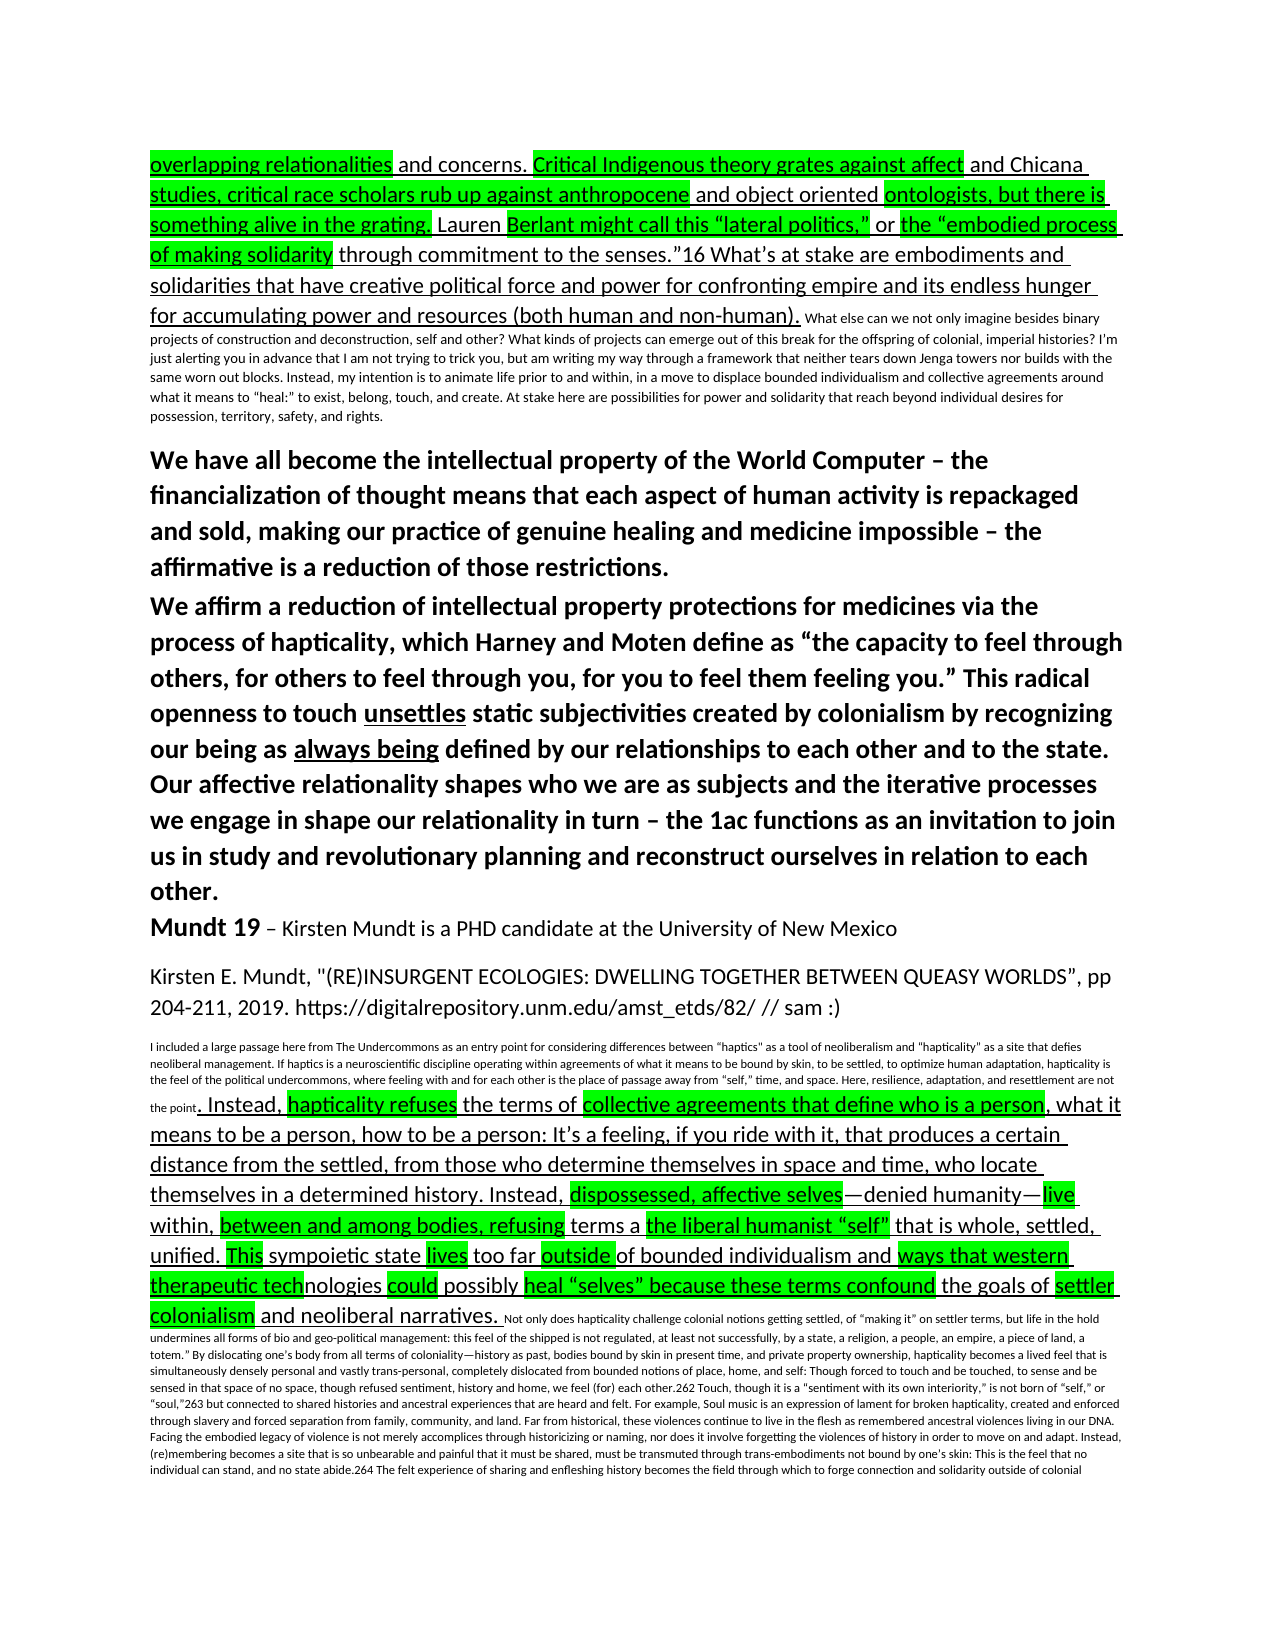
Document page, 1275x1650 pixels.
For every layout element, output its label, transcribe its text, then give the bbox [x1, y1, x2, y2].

subtitle We have all become the intellectual property of the World Computer – the financialization of thought means that each aspect of human activity is repackaged and sold, making our practice of genuine healing and medicine impossible – the affirmative is a reduction of those restrictions. [150, 443, 1125, 583]
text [150, 150, 1125, 425]
subtitle We affirm a reduction of intellectual property protections for medicines via the process of hapticality, which Harney and Moten define as “the capacity to feel through others, for others to feel through you, for you to feel them feeling you.” This radical openness to touch unsettles static subjectivities created by colonialism by recognizing our being as always being defined by our relationships to each other and to the state. Our affective relationality shapes who we are as subjects and the iterative processes we engage in shape our relationality in turn – the 1ac functions as an invitation to join us in study and revolutionary planning and reconstruct ourselves in relation to each other. [150, 589, 1125, 908]
text Mundt 19 – Kirsten Mundt is a PHD candidate at the University of New Mexico [150, 910, 1125, 943]
text Kirsten E. Mundt, "(RE)INSURGENT ECOLOGIES: DWELLING TOGETHER BETWEEN QUEASY WORLDS”, pp 204-211, 2019. https://digitalrepository.unm.edu/amst_etds/82/ // sam :) [150, 962, 1125, 1021]
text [150, 1039, 1125, 1478]
